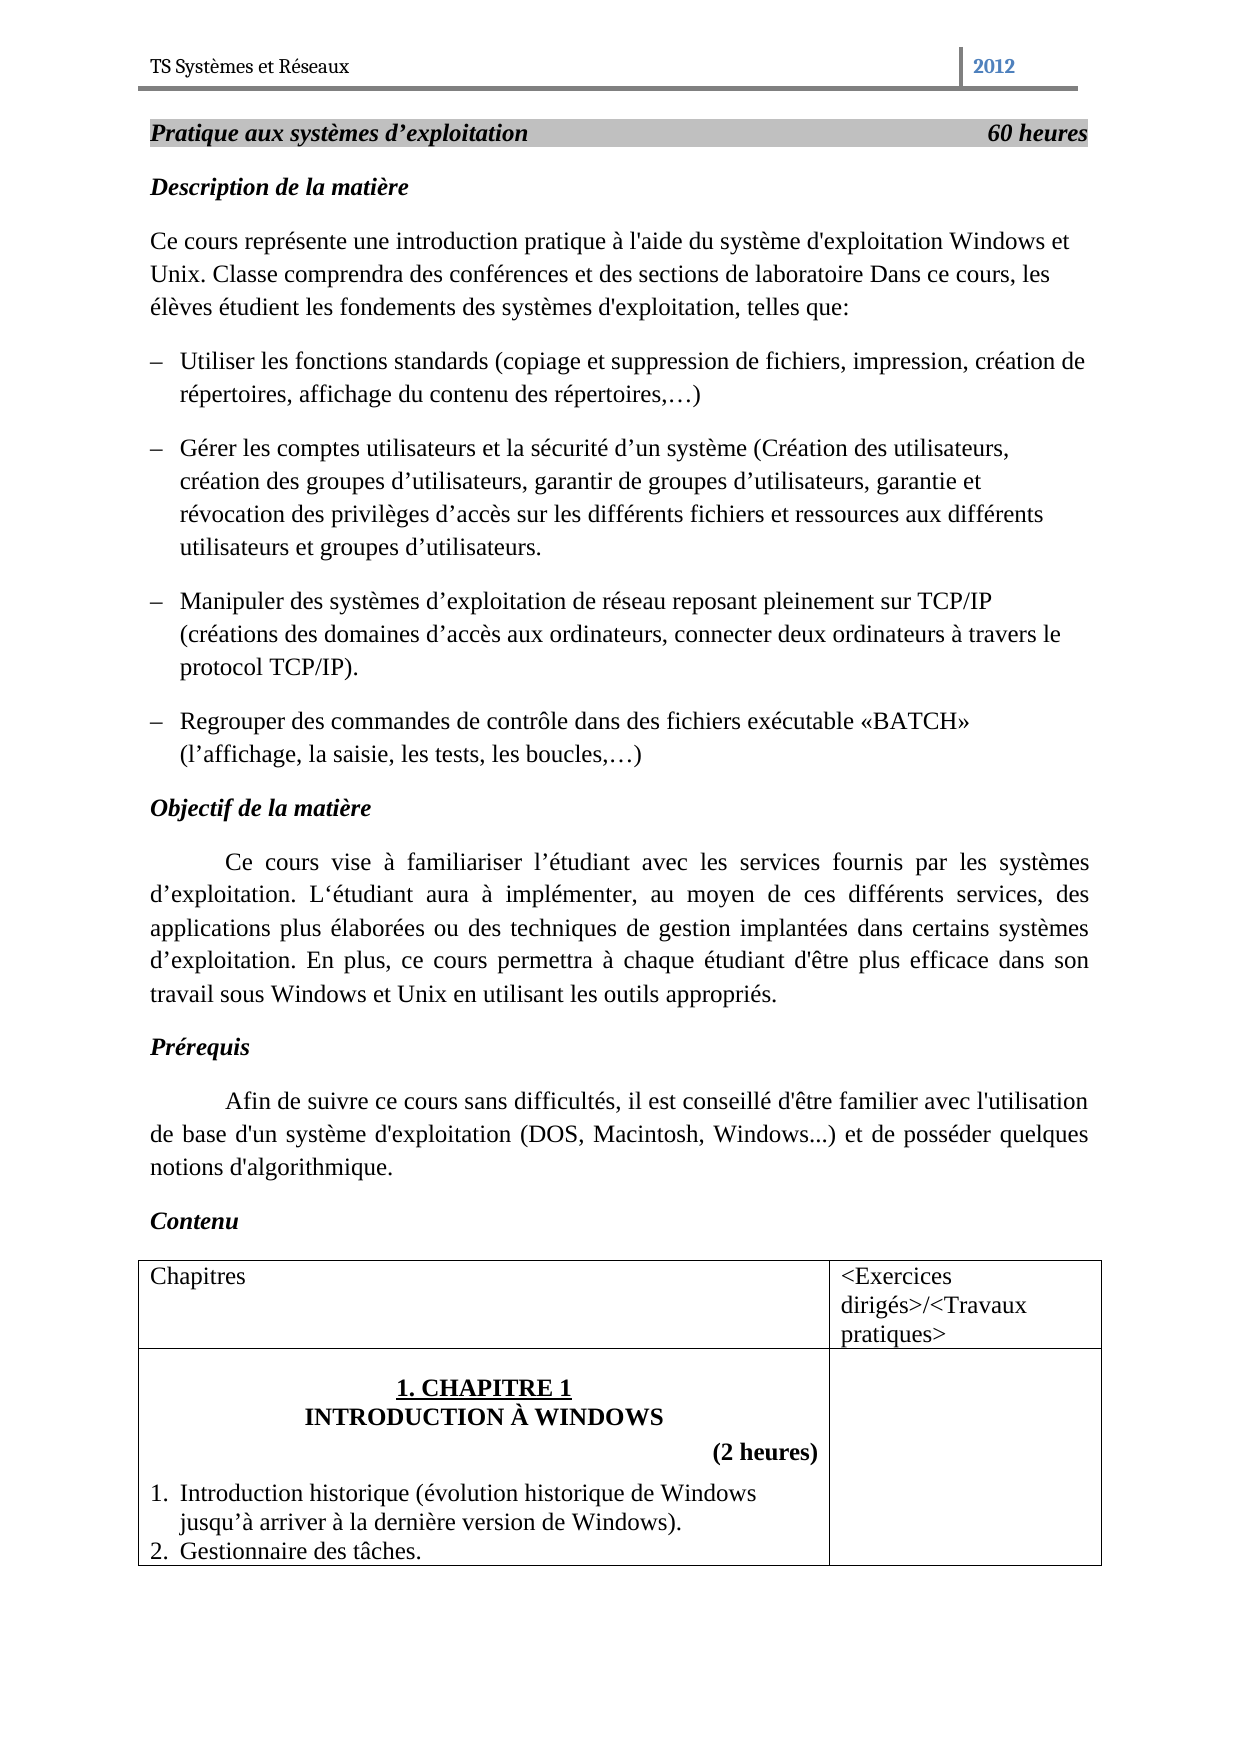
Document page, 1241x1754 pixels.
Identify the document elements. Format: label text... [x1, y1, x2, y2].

table_header <Exercices dirigés>/<Travaux pratiques> [830, 1261, 1101, 1347]
text – Manipuler des systèmes d’exploitation de réseau reposant pleinement sur TCP/IP (créations des domaines d’accès aux ordinateurs, connecter deux ordinateurs à travers le protocol TCP/IP). [150, 586, 1090, 681]
text – Regrouper des commandes de contrôle dans des fichiers exécutable «BATCH» (l’affichage, la saisie, les tests, les boucles,…) [150, 706, 1090, 768]
text Description de la matière [150, 172, 1090, 201]
text – Gérer les comptes utilisateurs et la sécurité d’un système (Création des utilisateurs, création des groupes d’utilisateurs, garantir de groupes d’utilisateurs, garantie et révocation des privilèges d’accès sur les différents fichiers et ressources aux différents utilisateurs et groupes d’utilisateurs. [150, 433, 1090, 561]
text Objectif de la matière [150, 793, 1090, 821]
table_header Chapitres [139, 1261, 829, 1347]
text Contenu [150, 1206, 1090, 1235]
table_cell [830, 1349, 1101, 1565]
text Ce cours représente une introduction pratique à l'aide du système d'exploitation Windows et Unix. Classe comprendra des conférences et des sections de laboratoire Dans ce cours, les élèves étudient les fondements des systèmes d'exploitation, telles que: [150, 226, 1090, 321]
text Prérequis [150, 1032, 1090, 1061]
table_cell 1. Chapitre 1 Introduction à windows (2 heures) 1. Introduction historique (évolution historique de Windows jusqu’à arriver à la dernière version de Windows). 2. Gestionnaire des tâches. [139, 1349, 829, 1565]
text Afin de suivre ce cours sans difficultés, il est conseillé d'être familier avec l'utilisation de base d'un système d'exploitation (DOS, Macintosh, Windows...) et de posséder quelques notions d'algorithmique. [150, 1086, 1090, 1181]
text Ce cours vise à familiariser l’étudiant avec les services fournis par les systèmes d’exploitation. L‘étudiant aura à implémenter, au moyen de ces différents services, des applications plus élaborées ou des techniques de gestion implantées dans certains systèmes d’exploitation. En plus, ce cours permettra à chaque étudiant d'être plus efficace dans son travail sous Windows et Unix en utilisant les outils appropriés. [150, 847, 1090, 1007]
text – Utiliser les fonctions standards (copiage et suppression de fichiers, impression, création de répertoires, affichage du contenu des répertoires,…) [150, 346, 1090, 408]
